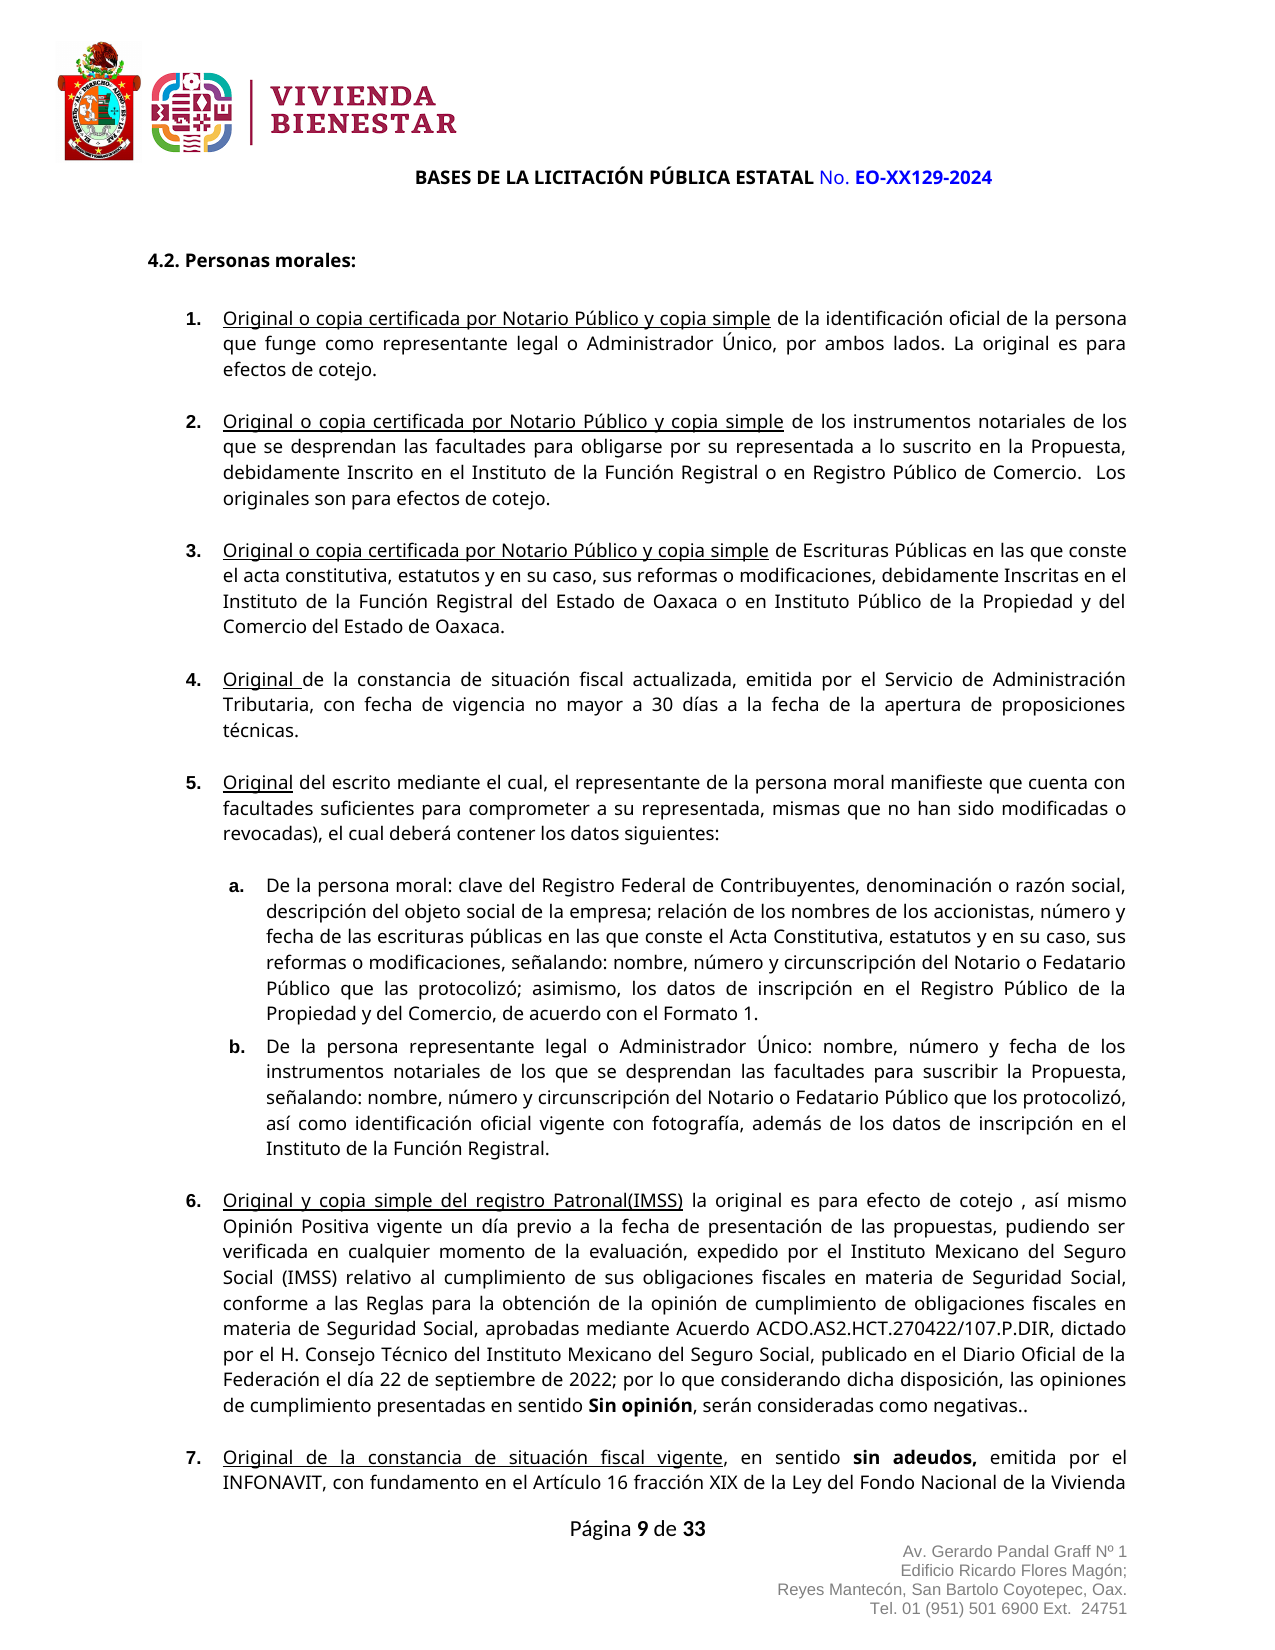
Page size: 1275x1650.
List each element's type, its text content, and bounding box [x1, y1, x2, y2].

list De la persona representante legal o Administrador Único: nombre, número y fecha de los instrumentos notariales de los que se desprendan las facultades para suscribir la Propuesta, señalando: nombre, número y circunscripción del Notario o Fedatario Público que los protocolizó, así como identificación oficial vigente con fotografía, además de los datos de inscripción en el Instituto de la Función Registral. [229, 1033, 1127, 1161]
list Original o copia certificada por Notario Público y copia simple de los instrumentos notariales de los que se desprendan las facultades para obligarse por su representada a lo suscrito en la Propuesta, debidamente Inscrito en el Instituto de la Función Registral o en Registro Público de Comercio. Los originales son para efectos de cotejo. [186, 408, 1127, 510]
text 4.2. Personas morales: [148, 247, 1127, 272]
picture [55, 41, 143, 163]
list Original y copia simple del registro Patronal(IMSS) la original es para efecto de cotejo , así mismo Opinión Positiva vigente un día previo a la fecha de presentación de las propuestas, pudiendo ser verificada en cualquier momento de la evaluación, expedido por el Instituto Mexicano del Seguro Social (IMSS) relativo al cumplimiento de sus obligaciones fiscales en materia de Seguridad Social, conforme a las Reglas para la obtención de la opinión de cumplimiento de obligaciones fiscales en materia de Seguridad Social, aprobadas mediante Acuerdo ACDO.AS2.HCT.270422/107.P.DIR, dictado por el H. Consejo Técnico del Instituto Mexicano del Seguro Social, publicado en el Diario Oficial de la Federación el día 22 de septiembre de 2022; por lo que considerando dicha disposición, las opiniones de cumplimiento presentadas en sentido Sin opinión, serán consideradas como negativas.. [186, 1188, 1127, 1417]
list Original o copia certificada por Notario Público y copia simple de la identificación oficial de la persona que funge como representante legal o Administrador Único, por ambos lados. La original es para efectos de cotejo. [186, 305, 1127, 382]
list Original o copia certificada por Notario Público y copia simple de Escrituras Públicas en las que conste el acta constitutiva, estatutos y en su caso, sus reformas o modificaciones, debidamente Inscritas en el Instituto de la Función Registral del Estado de Oaxaca o en Instituto Público de la Propiedad y del Comercio del Estado de Oaxaca. [186, 537, 1127, 639]
list Original del escrito mediante el cual, el representante de la persona moral manifieste que cuenta con facultades suficientes para comprometer a su representada, mismas que no han sido modificadas o revocadas), el cual deberá contener los datos siguientes: [186, 769, 1127, 846]
picture [147, 64, 473, 161]
list Original de la constancia de situación fiscal actualizada, emitida por el Servicio de Administración Tributaria, con fecha de vigencia no mayor a 30 días a la fecha de la apertura de proposiciones técnicas. [186, 666, 1127, 743]
list De la persona moral: clave del Registro Federal de Contribuyentes, denominación o razón social, descripción del objeto social de la empresa; relación de los nombres de los accionistas, número y fecha de las escrituras públicas en las que conste el Acta Constitutiva, estatutos y en su caso, sus reformas o modificaciones, señalando: nombre, número y circunscripción del Notario o Fedatario Público que las protocolizó; asimismo, los datos de inscripción en el Registro Público de la Propiedad y del Comercio, de acuerdo con el Formato 1. [229, 873, 1127, 1026]
